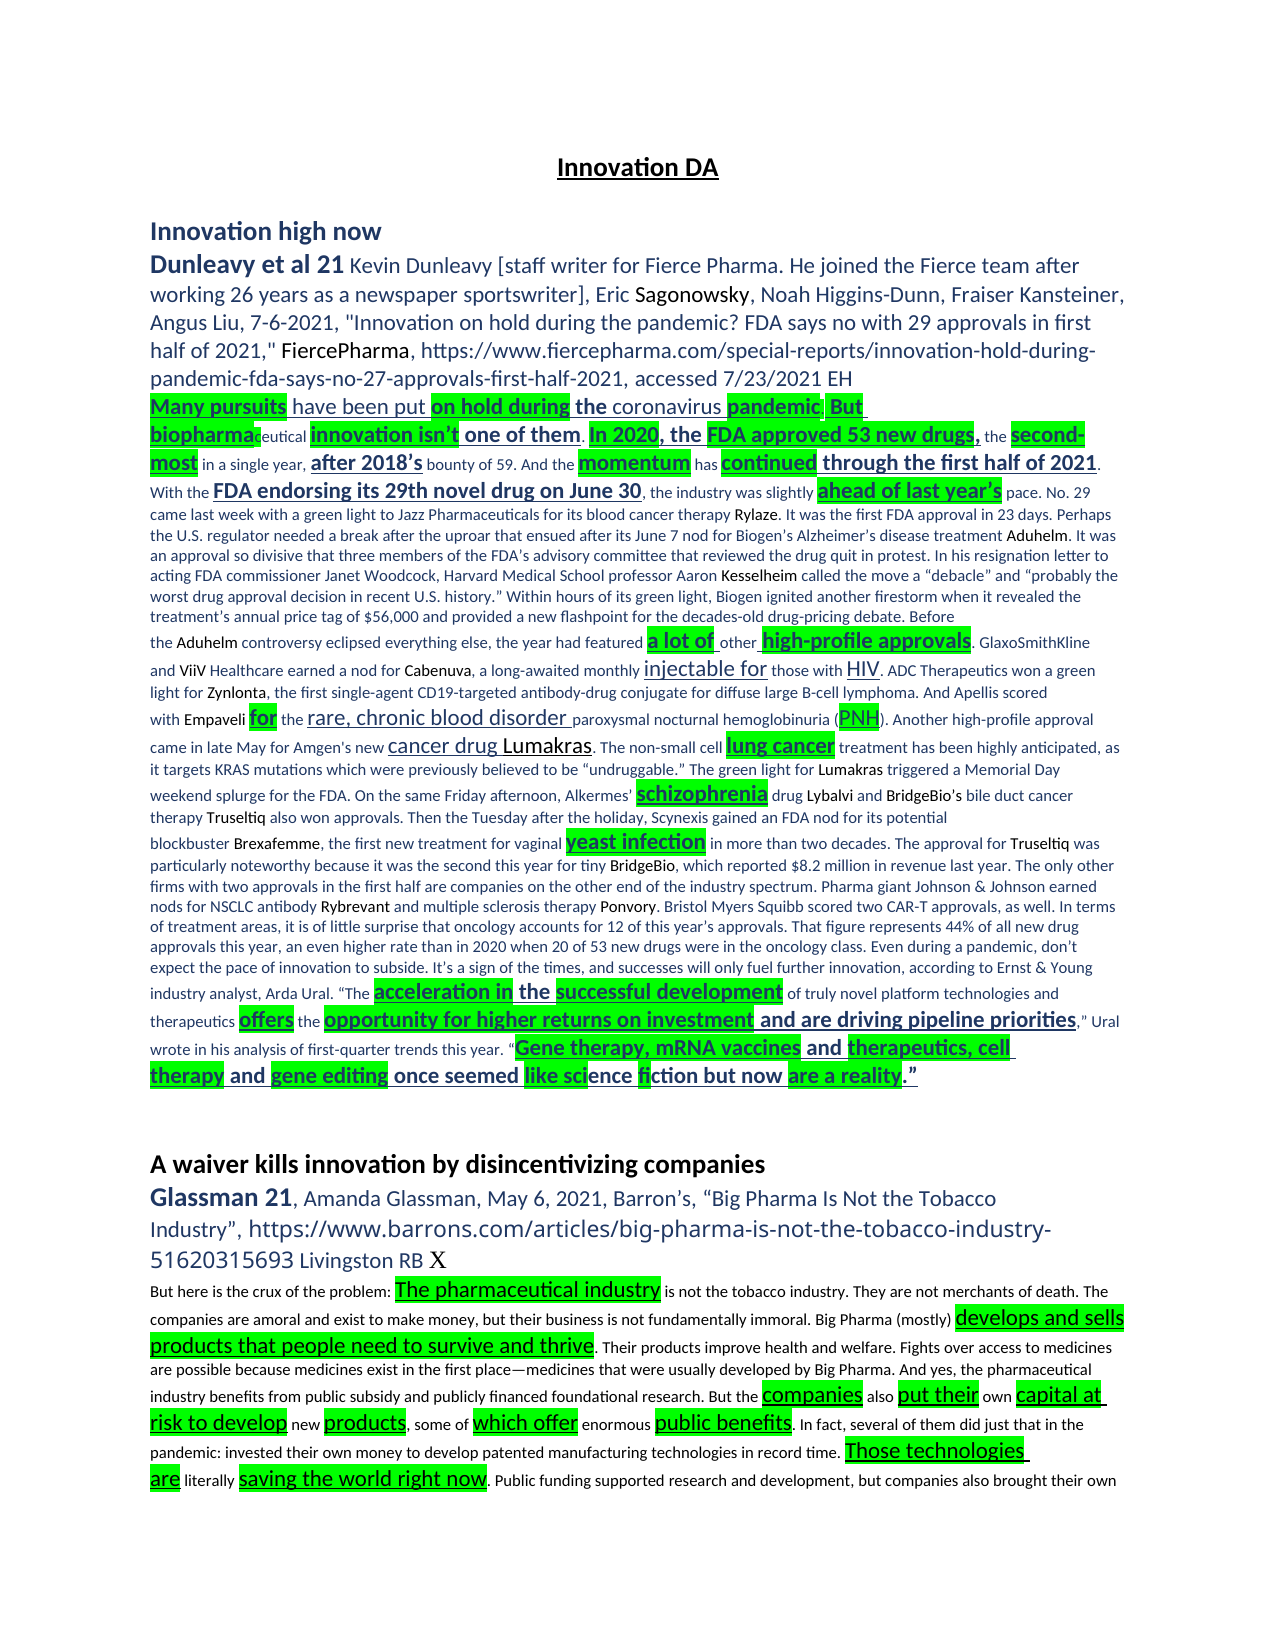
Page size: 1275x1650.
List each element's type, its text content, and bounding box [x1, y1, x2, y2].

subtitle Innovation DA [150, 150, 1125, 183]
